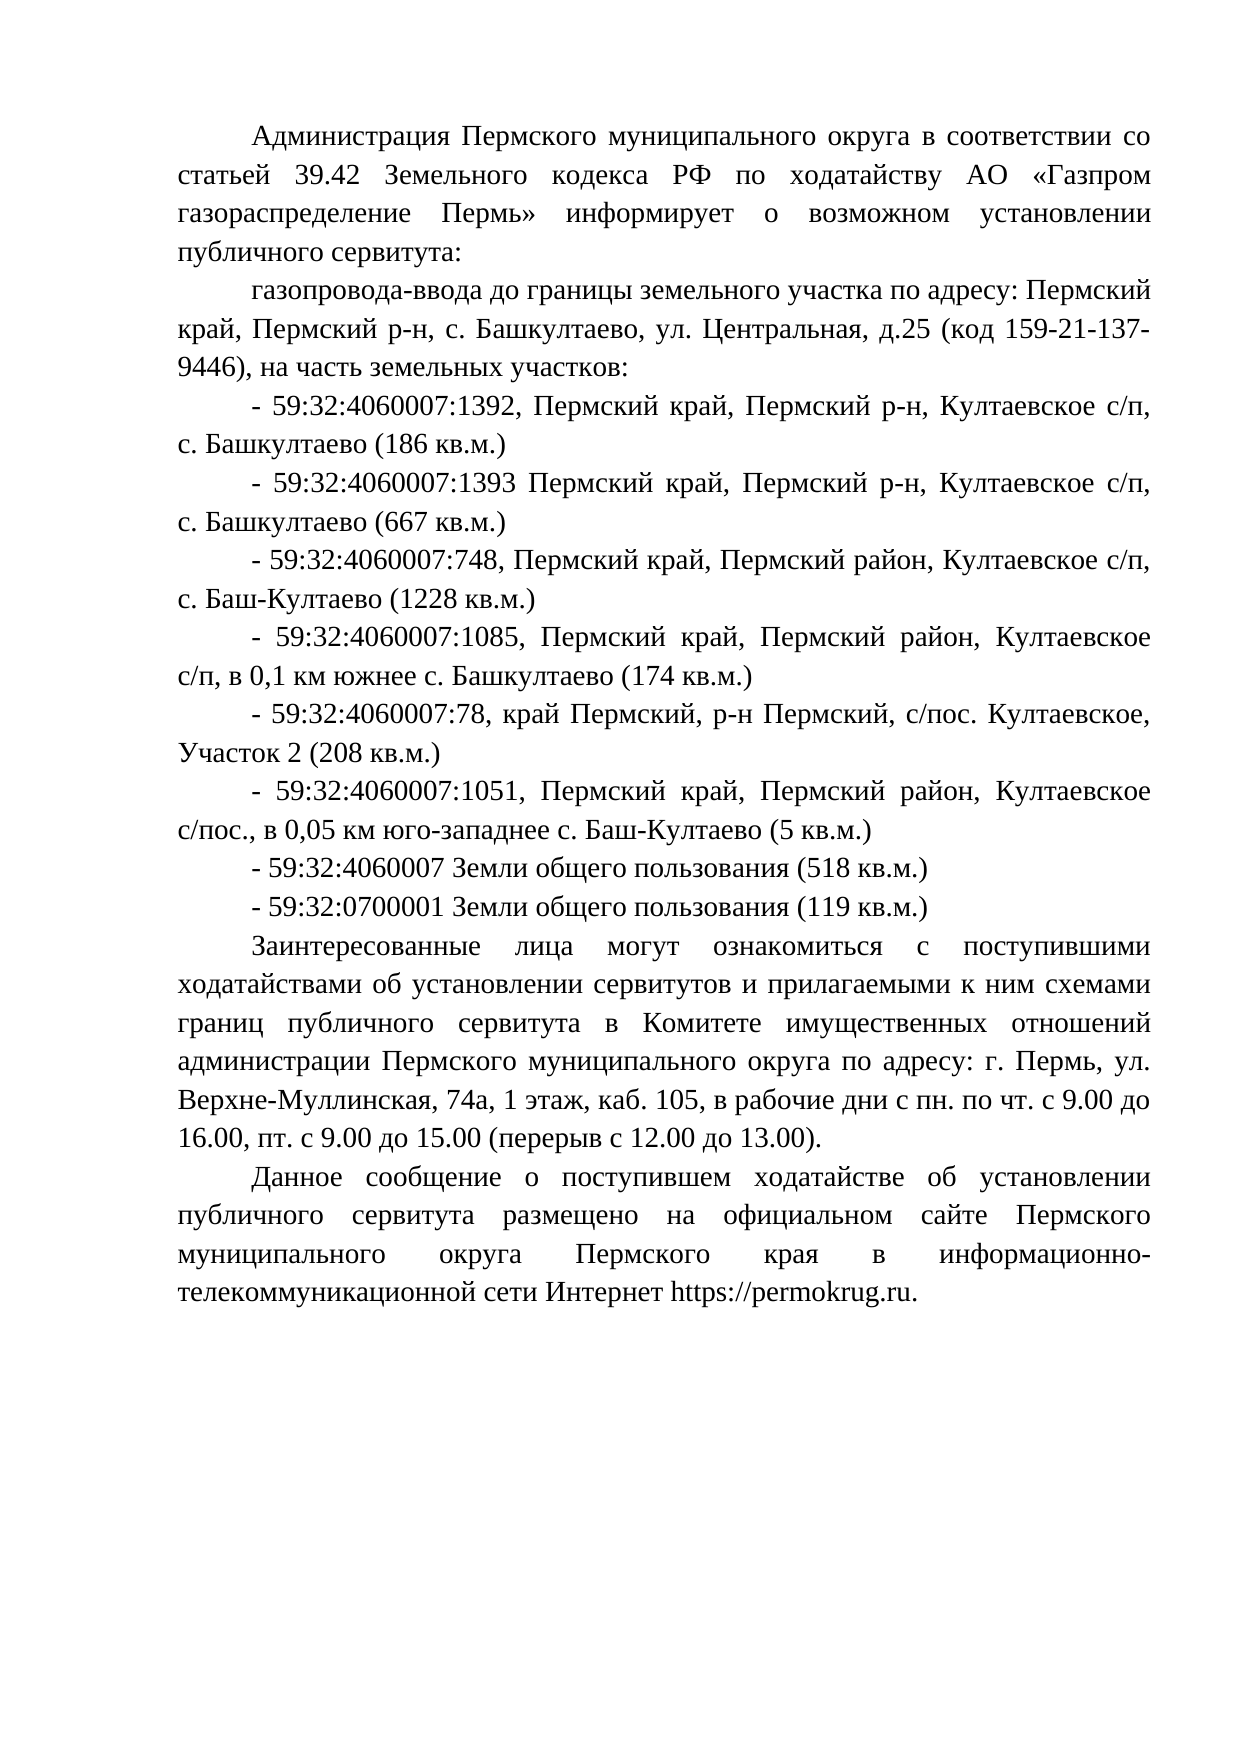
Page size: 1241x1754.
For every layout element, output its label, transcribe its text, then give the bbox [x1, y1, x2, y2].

text Заинтересованные лица могут ознакомиться с поступившими ходатайствами об установлении сервитутов и прилагаемыми к ним схемами границ публичного сервитута в Комитете имущественных отношений администрации Пермского муниципального округа по адресу: г. Пермь, ул. Верхне-Муллинская, 74а, 1 этаж, каб. 105, в рабочие дни с пн. по чт. с 9.00 до 16.00, пт. с 9.00 до 15.00 (перерыв с 12.00 до 13.00). [177, 928, 1152, 1154]
text - 59:32:4060007:1051, Пермский край, Пермский район, Култаевское с/пос., в 0,05 км юго-западнее с. Баш-Култаево (5 кв.м.) [177, 773, 1152, 846]
text - 59:32:0700001 Земли общего пользования (119 кв.м.) [177, 889, 1152, 923]
text газопровода-ввода до границы земельного участка по адресу: Пермский край, Пермский р-н, с. Башкултаево, ул. Центральная, д.25 (код 159-21-137-9446), на часть земельных участков: [177, 272, 1152, 383]
text Данное сообщение о поступившем ходатайстве об установлении публичного сервитута размещено на официальном сайте Пермского муниципального округа Пермского края в информационно-телекоммуникационной сети Интернет https://permokrug.ru. [177, 1159, 1152, 1308]
text - 59:32:4060007:748, Пермский край, Пермский район, Култаевское с/п, с. Баш-Култаево (1228 кв.м.) [177, 542, 1152, 614]
text - 59:32:4060007 Земли общего пользования (518 кв.м.) [177, 851, 1152, 884]
text - 59:32:4060007:1085, Пермский край, Пермский район, Култаевское с/п, в 0,1 км южнее с. Башкултаево (174 кв.м.) [177, 619, 1152, 691]
text Администрация Пермского муниципального округа в соответствии со статьей 39.42 Земельного кодекса РФ по ходатайству АО «Газпром газораспределение Пермь» информирует о возможном установлении публичного сервитута: [177, 118, 1152, 267]
text - 59:32:4060007:78, край Пермский, р-н Пермский, с/пос. Култаевское, Участок 2 (208 кв.м.) [177, 696, 1152, 768]
text - 59:32:4060007:1392, Пермский край, Пермский р-н, Култаевское с/п, с. Башкултаево (186 кв.м.) [177, 388, 1152, 460]
text - 59:32:4060007:1393 Пермский край, Пермский р-н, Култаевское с/п, с. Башкултаево (667 кв.м.) [177, 465, 1152, 537]
